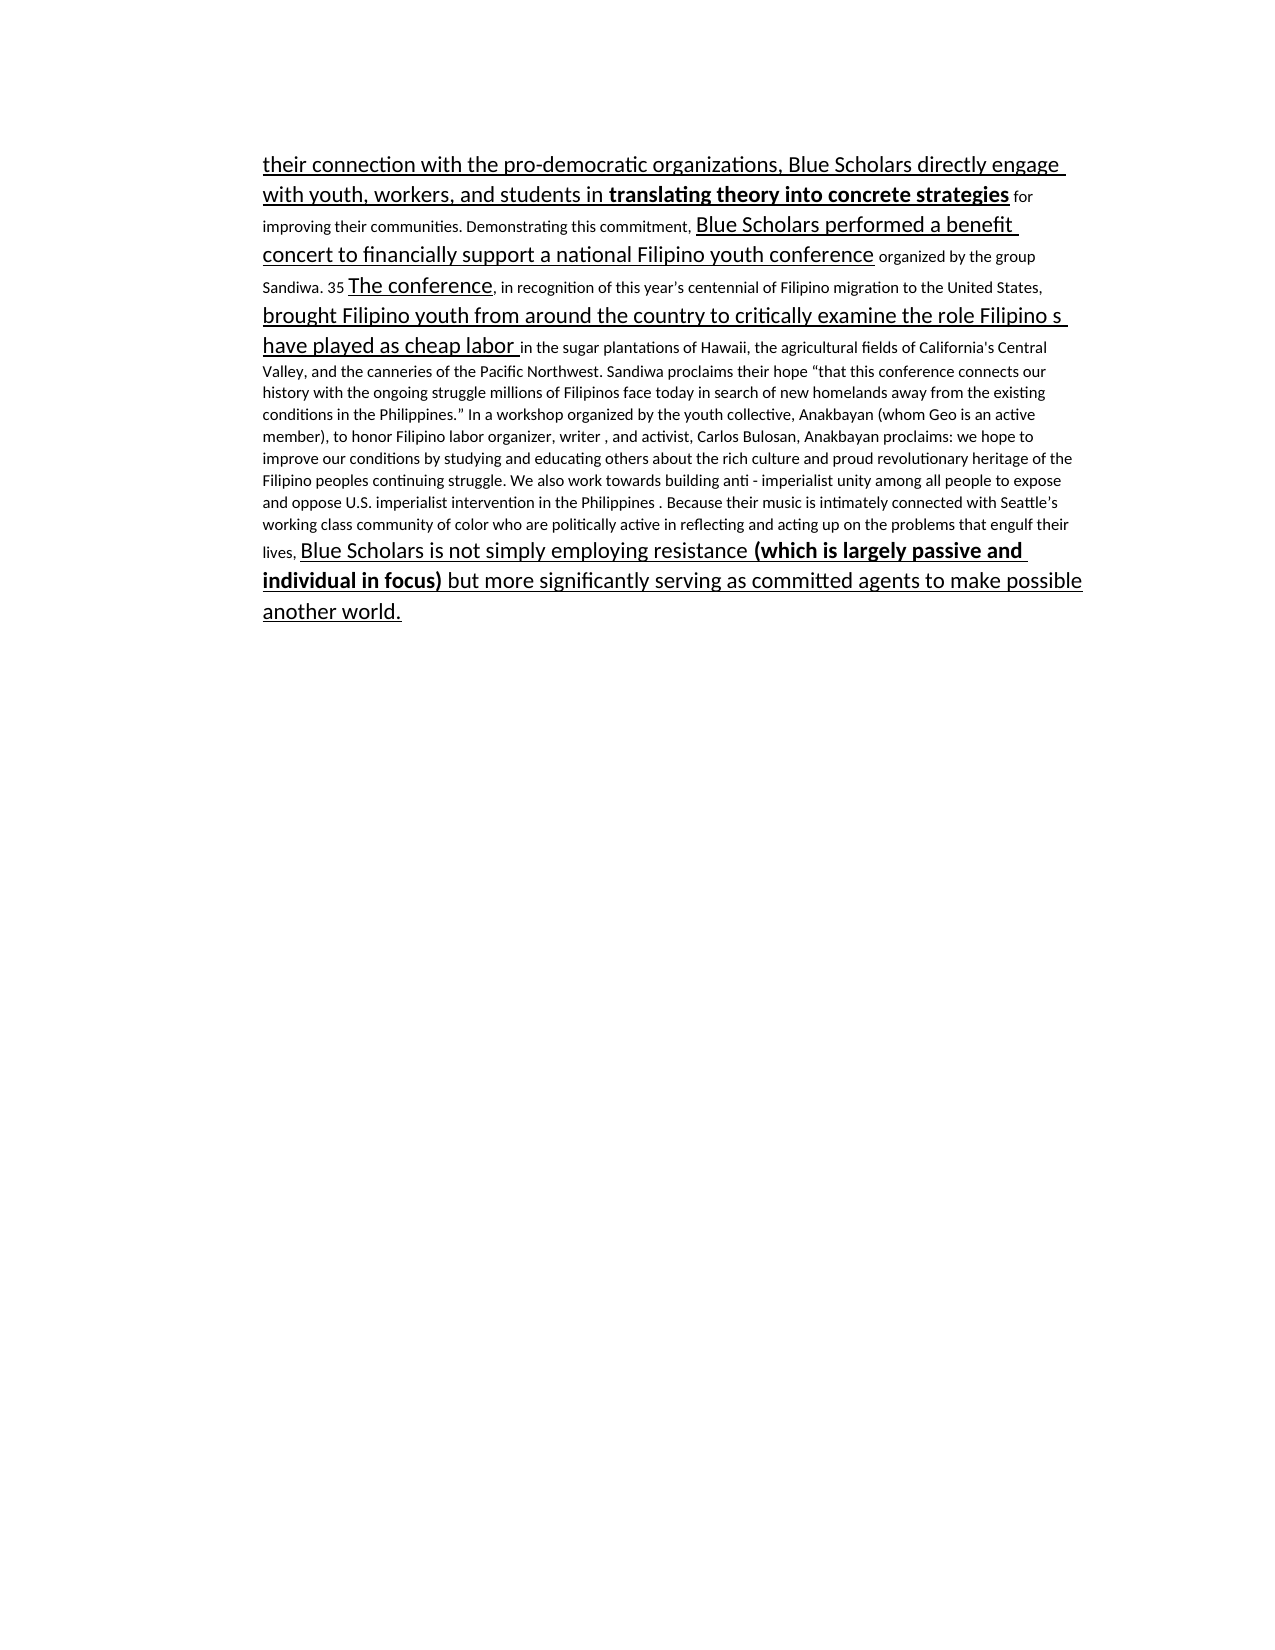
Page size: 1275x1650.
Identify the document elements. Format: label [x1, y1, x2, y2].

text [262, 150, 1087, 625]
